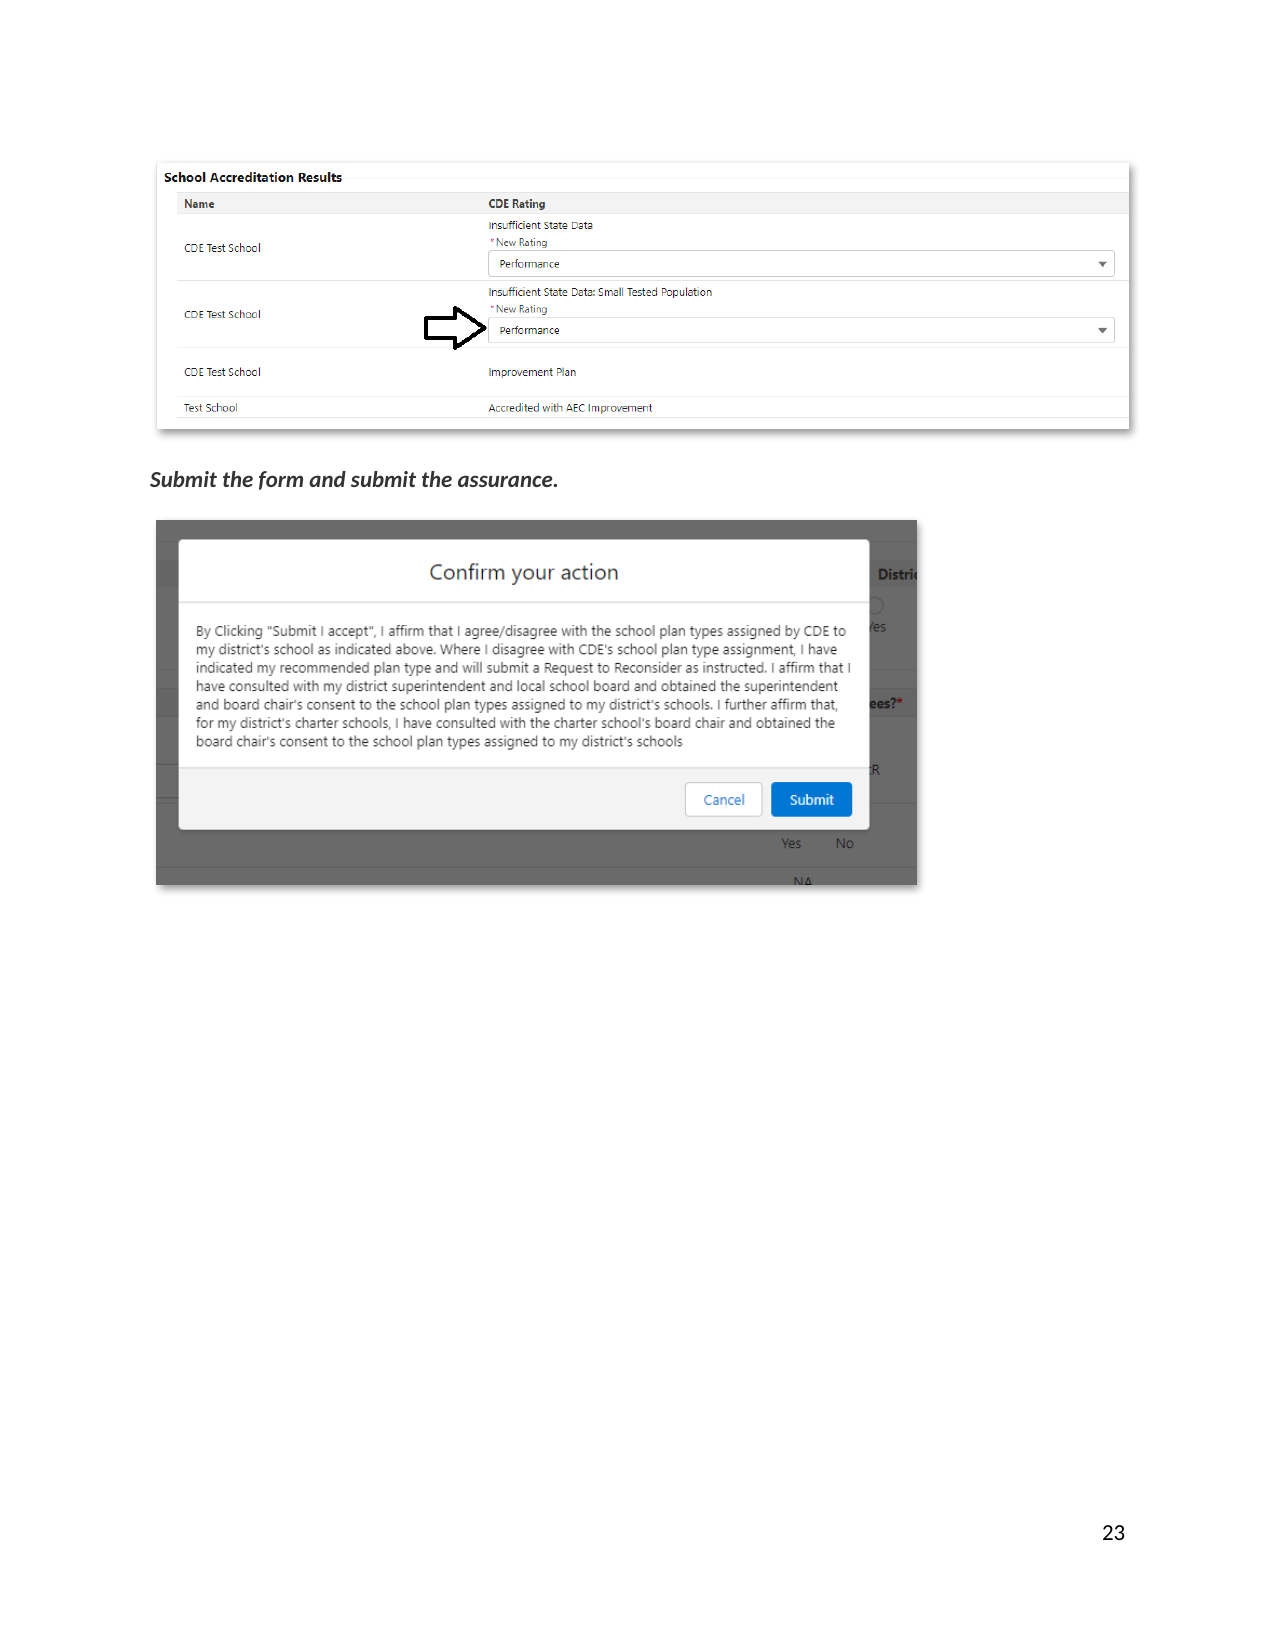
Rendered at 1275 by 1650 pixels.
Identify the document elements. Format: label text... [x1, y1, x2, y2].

picture [156, 163, 1129, 429]
text Submit the form and submit the assurance. [150, 465, 1125, 493]
picture [156, 520, 917, 885]
